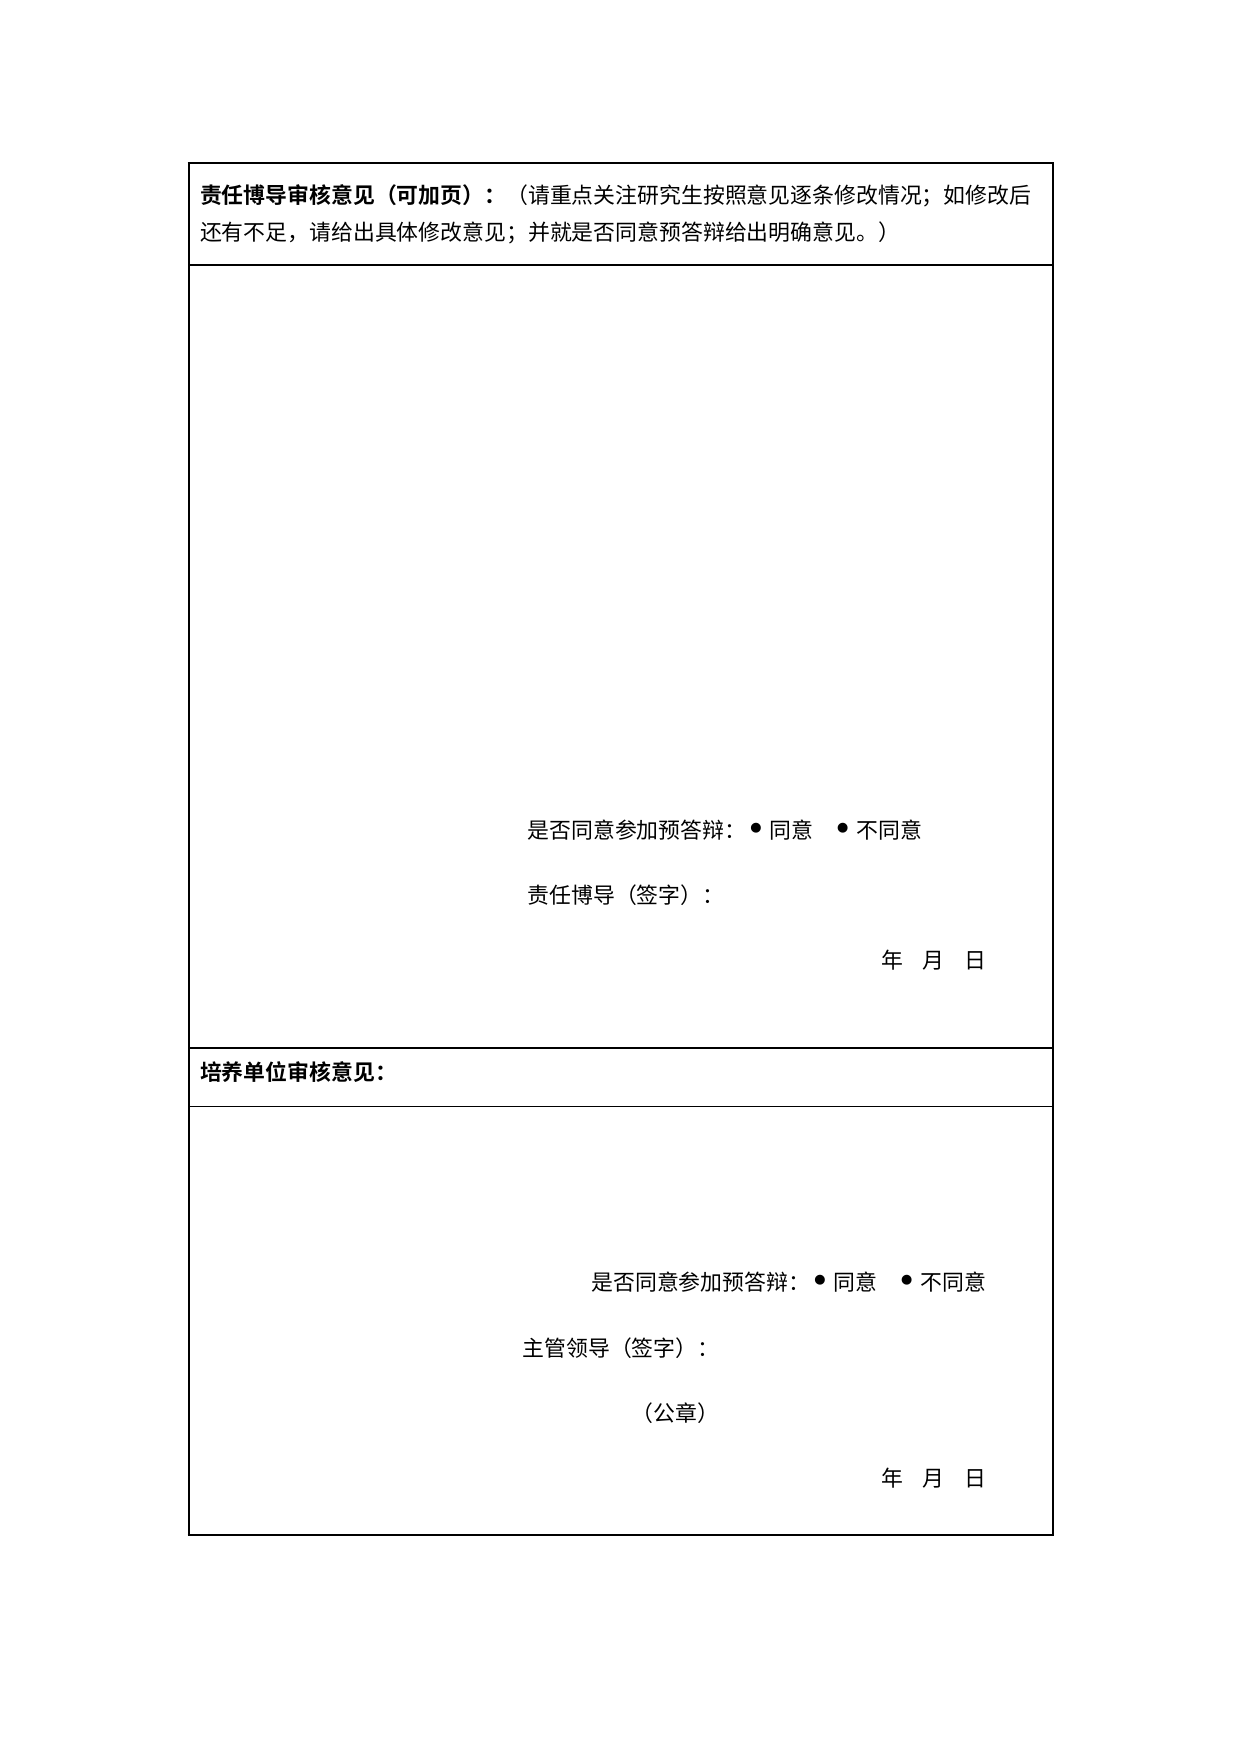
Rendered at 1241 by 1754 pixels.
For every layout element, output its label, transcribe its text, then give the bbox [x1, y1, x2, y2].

table_cell 是否同意参加预答辩： 同意 不同意 主管领导（签字）： （公章） 年 月 日 [190, 1107, 1052, 1533]
table_cell 是否同意参加预答辩： 同意 不同意 责任博导（签字）： 年 月 日 [190, 266, 1052, 1047]
table_cell 责任博导审核意见（可加页）：（请重点关注研究生按照意见逐条修改情况；如修改后还有不足，请给出具体修改意见；并就是否同意预答辩给出明确意见。） [190, 164, 1052, 264]
table_cell 培养单位审核意见： [190, 1049, 1052, 1106]
